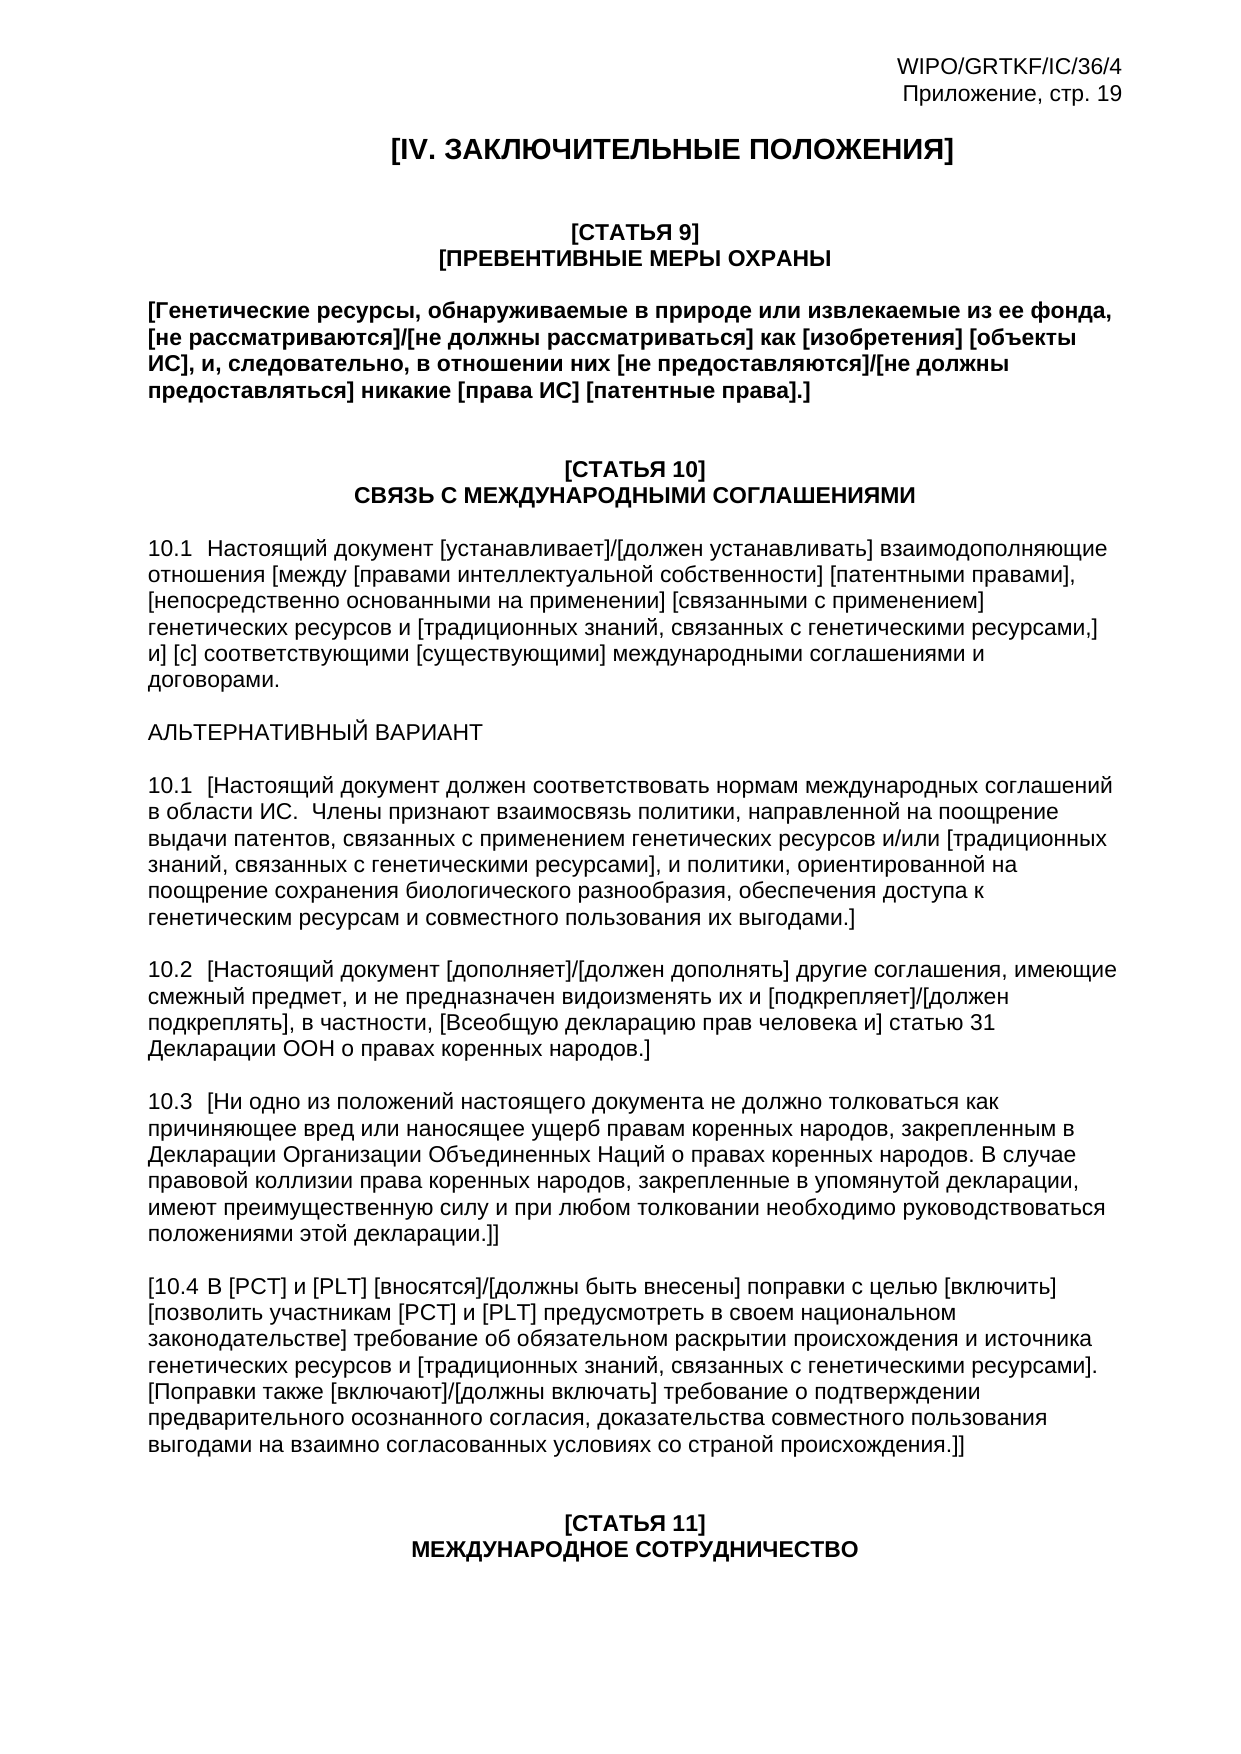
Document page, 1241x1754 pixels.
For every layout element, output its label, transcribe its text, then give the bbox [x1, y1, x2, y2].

text 10.3 [Ни одно из положений настоящего документа не должно толковаться как причиняющее вред или наносящее ущерб правам коренных народов, закрепленным в Декларации Организации Объединенных Наций о правах коренных народов. В случае правовой коллизии права коренных народов, закрепленные в упомянутой декларации, имеют преимущественную силу и при любом толковании необходимо руководствоваться положениями этой декларации.]] [148, 1088, 1122, 1246]
text [IV. ЗАКЛЮЧИТЕЛЬНЫЕ ПОЛОЖЕНИЯ] [223, 132, 1122, 166]
text [СТАТЬЯ 10] [148, 456, 1122, 482]
text [СТАТЬЯ 11] [148, 1510, 1122, 1536]
text 10.2 [Настоящий документ [дополняет]/[должен дополнять] другие соглашения, имеющие смежный предмет, и не предназначен видоизменять их и [подкрепляет]/[должен подкреплять], в частности, [Всеобщую декларацию прав человека и] статью 31 Декларации ООН о правах коренных народов.] [148, 956, 1122, 1062]
text [СТАТЬЯ 9] [148, 218, 1122, 245]
text 10.1 [Настоящий документ должен соответствовать нормам международных соглашений в области ИС. Члены признают взаимосвязь политики, направленной на поощрение выдачи патентов, связанных с применением генетических ресурсов и/или [традиционных знаний, связанных с генетическими ресурсами], и политики, ориентированной на поощрение сохранения биологического разнообразия, обеспечения доступа к генетическим ресурсам и совместного пользования их выгодами.] [148, 772, 1122, 930]
text [10.4 В [PCT] и [PLT] [вносятся]/[должны быть внесены] поправки с целью [включить] [позволить участникам [PCT] и [PLT] предусмотреть в своем национальном законодательстве] требование об обязательном раскрытии происхождения и источника генетических ресурсов и [традиционных знаний, связанных с генетическими ресурсами]. [Поправки также [включают]/[должны включать] требование о подтверждении предварительного осознанного согласия, доказательства совместного пользования выгодами на взаимно согласованных условиях со страной происхождения.]] [148, 1273, 1122, 1457]
text [ПРЕВЕНТИВНЫЕ МЕРЫ ОХРАНЫ [148, 245, 1122, 271]
text СВЯЗЬ С МЕЖДУНАРОДНЫМИ СОГЛАШЕНИЯМИ [148, 482, 1122, 508]
text 10.1 Настоящий документ [устанавливает]/[должен устанавливать] взаимодополняющие отношения [между [правами интеллектуальной собственности] [патентными правами], [непосредственно основанными на применении] [связанными с применением] генетических ресурсов и [традиционных знаний, связанных с генетическими ресурсами,] и] [с] соответствующими [существующими] международными соглашениями и договорами. [148, 535, 1122, 693]
text [Генетические ресурсы, обнаруживаемые в природе или извлекаемые из ее фонда, [не рассматриваются]/[не должны рассматриваться] как [изобретения] [объекты ИС], и, следовательно, в отношении них [не предоставляются]/[не должны предоставляться] никакие [права ИС] [патентные права].] [148, 297, 1122, 403]
text МЕЖДУНАРОДНОЕ СОТРУДНИЧЕСТВО [148, 1536, 1122, 1562]
text АЛЬТЕРНАТИВНЫЙ ВАРИАНТ [148, 719, 1122, 746]
